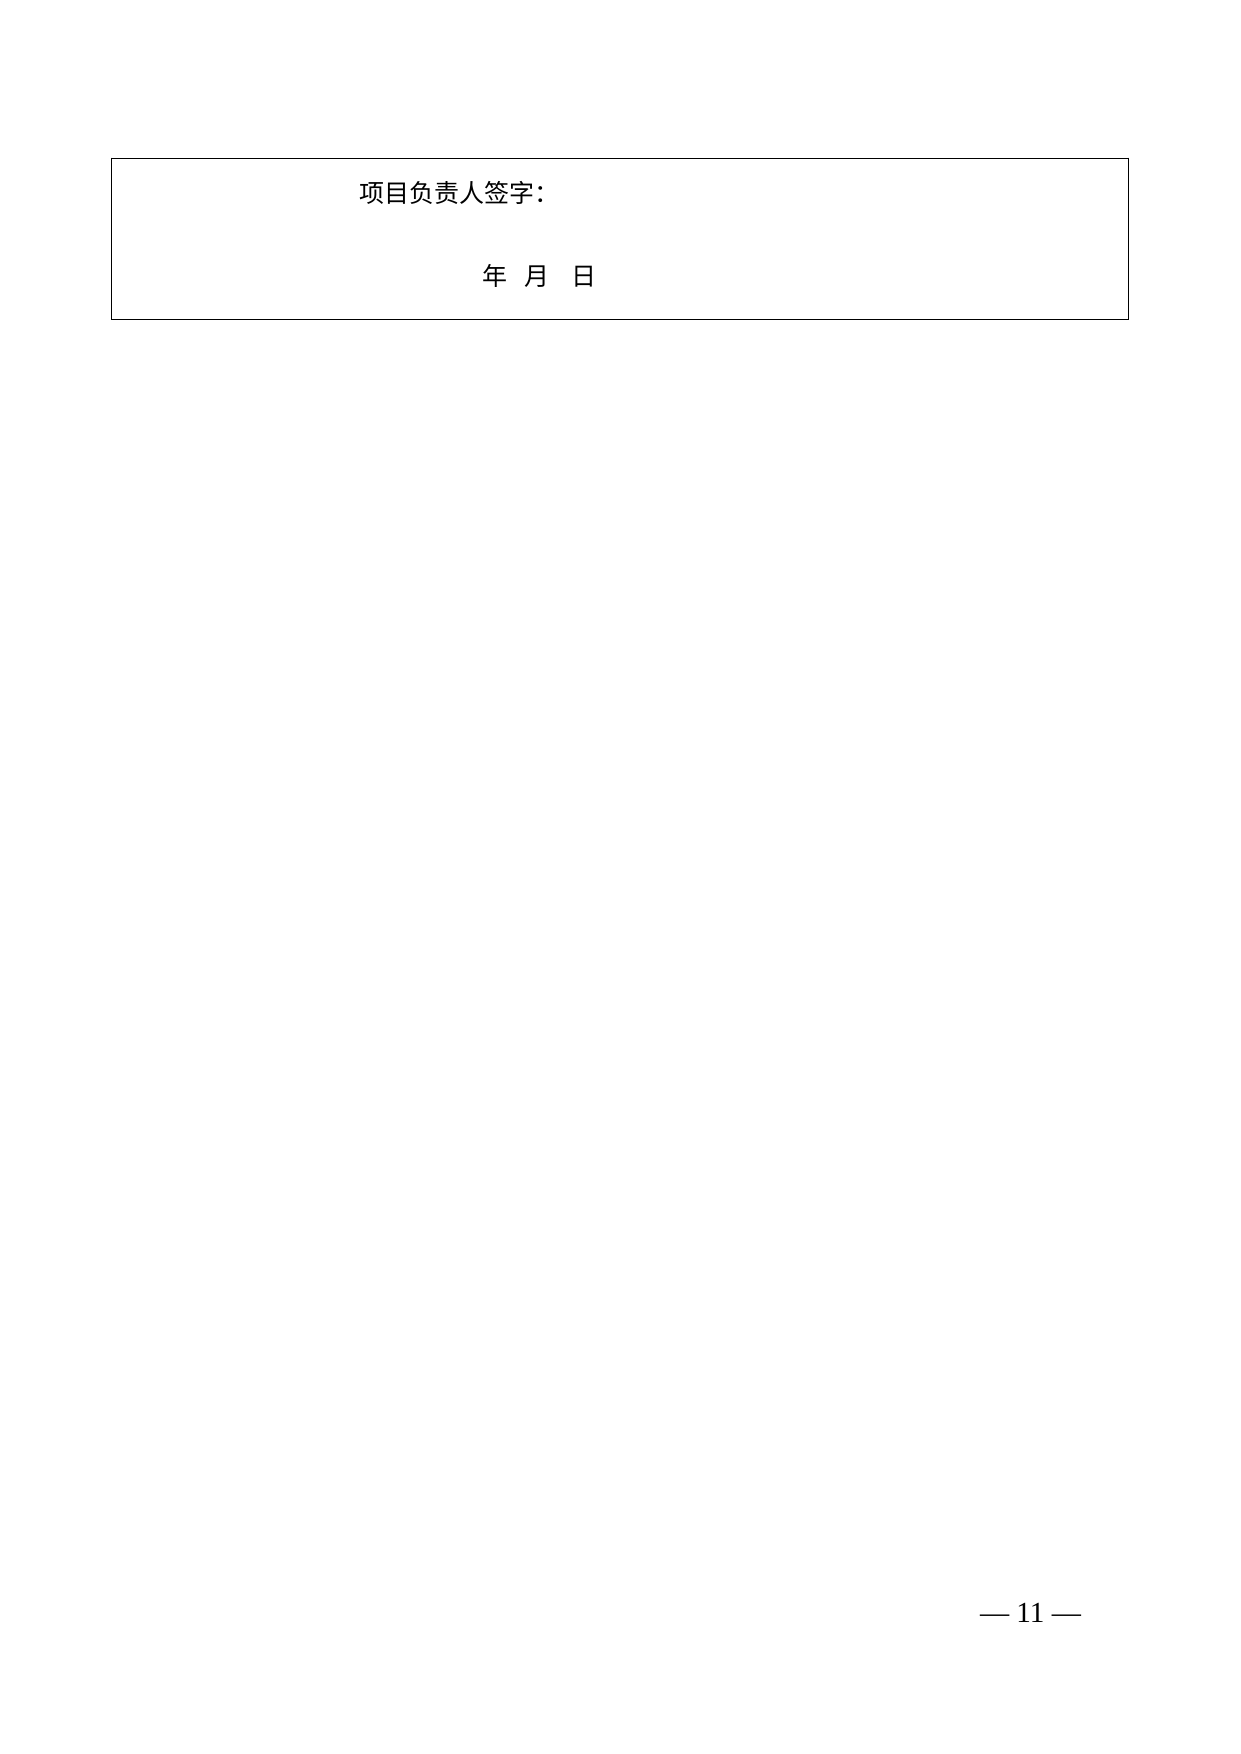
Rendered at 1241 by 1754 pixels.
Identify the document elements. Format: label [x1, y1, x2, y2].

table_header [112, 159, 1128, 319]
